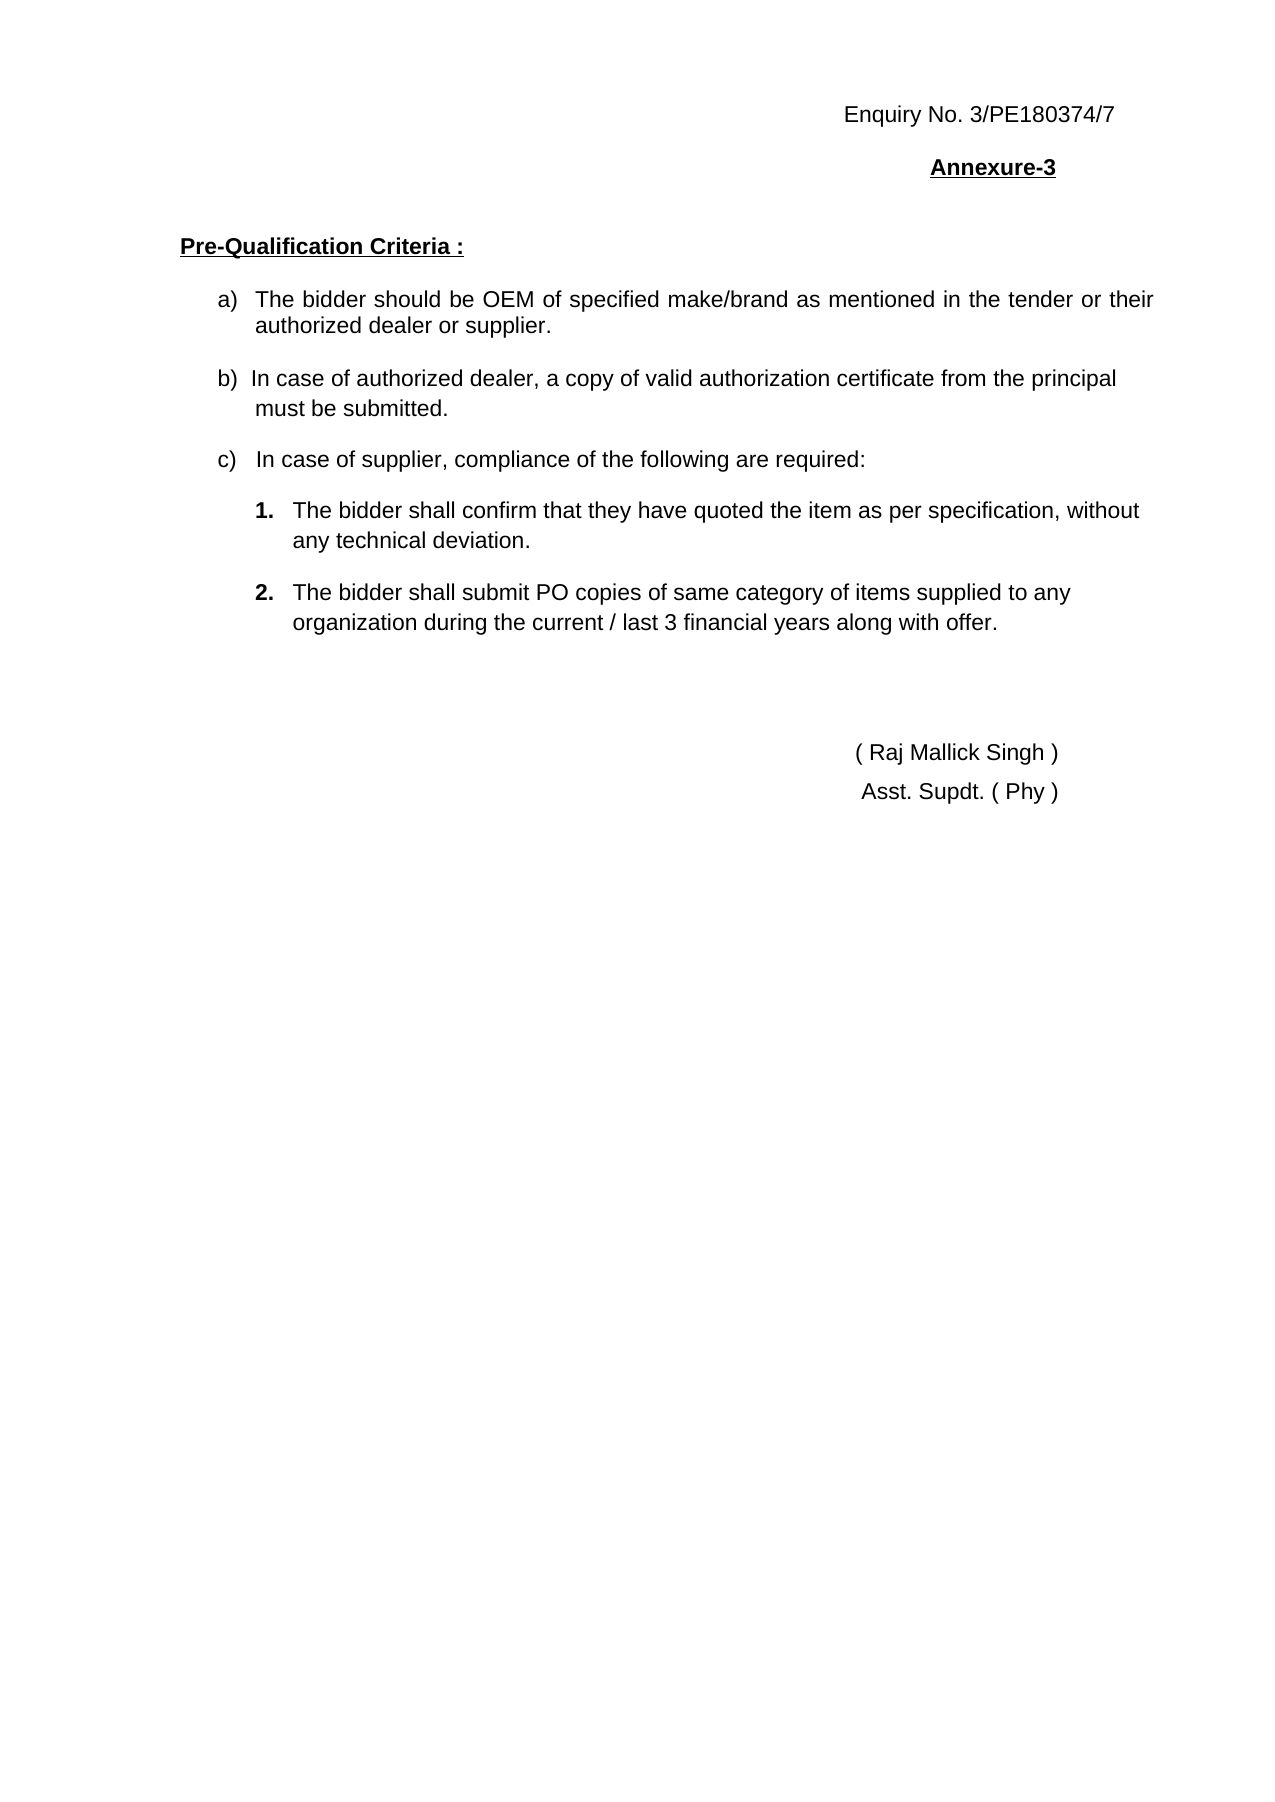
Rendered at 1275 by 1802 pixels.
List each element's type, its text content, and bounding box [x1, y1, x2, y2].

text b) In case of authorized dealer, a copy of valid authorization certificate from the principal must be submitted. [217, 365, 1155, 421]
text Enquiry No. 3/PE180374/7 [180, 101, 1155, 128]
text Asst. Supdt. ( Phy ) [180, 778, 1155, 804]
text ( Raj Mallick Singh ) [180, 739, 1155, 765]
text c) In case of supplier, compliance of the following are required: [217, 446, 1155, 472]
text Pre-Qualification Criteria : [180, 233, 1155, 259]
list The bidder shall confirm that they have quoted the item as per specification, without any technical deviation. [255, 497, 1155, 554]
list The bidder shall submit PO copies of same category of items supplied to any organization during the current / last 3 financial years along with offer. [255, 578, 1155, 635]
text Annexure-3 [855, 154, 1155, 180]
list The bidder should be OEM of specified make/brand as mentioned in the tender or their authorized dealer or supplier. [217, 286, 1155, 338]
